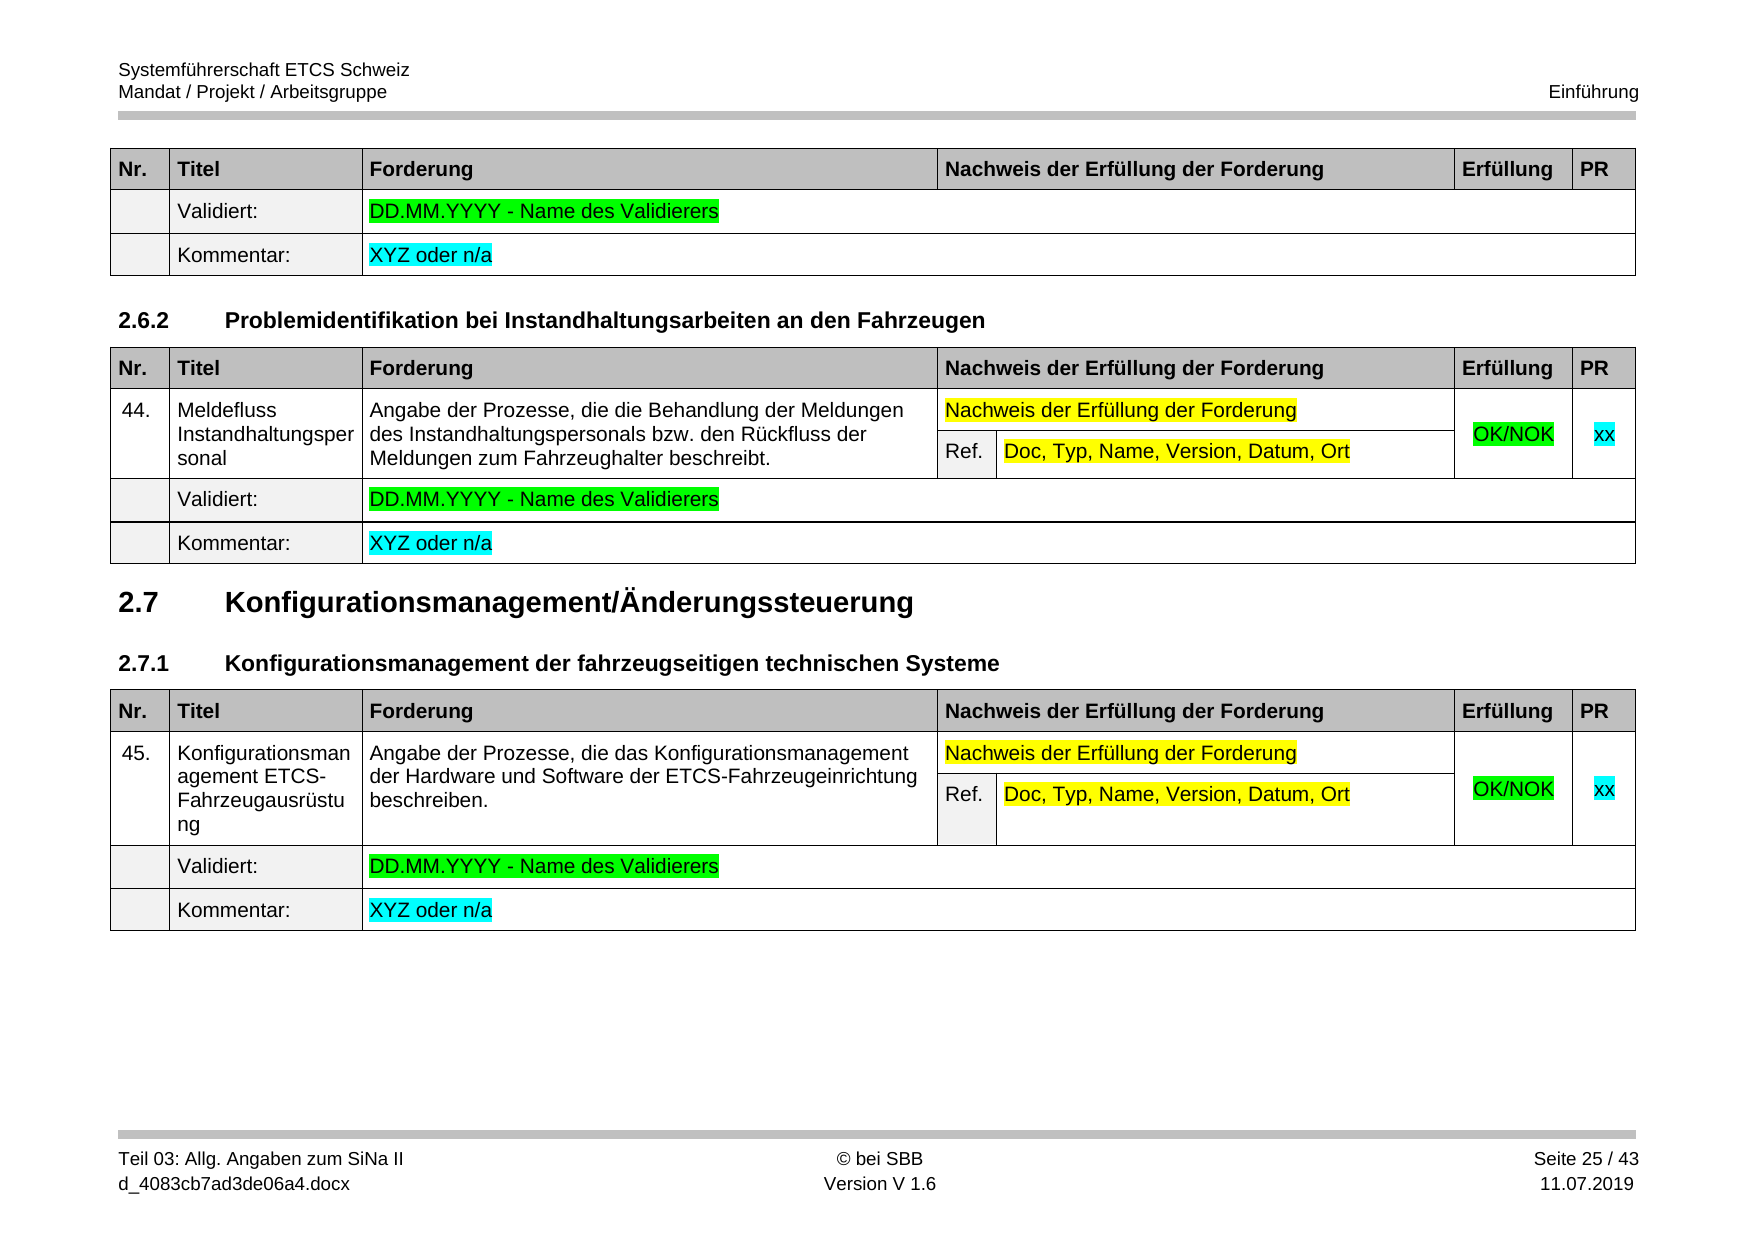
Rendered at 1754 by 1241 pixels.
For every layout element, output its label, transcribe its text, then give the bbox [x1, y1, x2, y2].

table_header PR [1573, 348, 1635, 388]
table_header Titel [170, 690, 362, 731]
table_cell Validiert: [170, 479, 362, 521]
table_cell Doc, Typ, Name, Version, Datum, Ort [997, 774, 1454, 844]
table_cell Kommentar: [170, 234, 362, 275]
table_cell [111, 523, 169, 563]
table_header Nr. [111, 149, 169, 189]
table_cell Nachweis der Erfüllung der Forderung [938, 732, 1454, 773]
table_header Nr. [111, 690, 169, 731]
table_cell [111, 889, 169, 930]
table_cell DD.MM.YYYY - Name des Validierers [363, 479, 1635, 521]
table_cell Konfigurationsmanagement ETCS-Fahrzeugausrüstung [170, 732, 362, 844]
table_header Titel [170, 149, 362, 189]
table_cell xx [1573, 389, 1635, 478]
table_header Erfüllung [1455, 348, 1572, 388]
table_header Forderung [363, 690, 937, 731]
table_cell Validiert: [170, 846, 362, 888]
table_cell [111, 846, 169, 888]
table_cell Doc, Typ, Name, Version, Datum, Ort [997, 431, 1454, 478]
table_cell Angabe der Prozesse, die die Behandlung der Meldungen des Instandhaltungspersonals bzw. den Rückfluss der Meldungen zum Fahrzeughalter beschreibt. [363, 389, 937, 478]
table_cell XYZ oder n/a [363, 234, 1635, 275]
table_header Forderung [363, 149, 937, 189]
table_header Erfüllung [1455, 149, 1572, 189]
table_cell Kommentar: [170, 523, 362, 563]
table_cell [111, 479, 169, 521]
text Problemidentifikation bei Instandhaltungsarbeiten an den Fahrzeugen [118, 305, 1636, 334]
table_cell [111, 732, 169, 844]
table_cell XYZ oder n/a [363, 523, 1635, 563]
table_cell Nachweis der Erfüllung der Forderung [938, 389, 1454, 430]
table_cell Validiert: [170, 190, 362, 233]
table_header PR [1573, 149, 1635, 189]
text Konfigurationsmanagement/Änderungssteuerung [118, 585, 1636, 618]
table_header Titel [170, 348, 362, 388]
table_cell OK/NOK [1455, 389, 1572, 478]
table_cell Ref. [938, 774, 996, 844]
table_header Nachweis der Erfüllung der Forderung [938, 348, 1454, 388]
table_header Nachweis der Erfüllung der Forderung [938, 149, 1454, 189]
table_cell Kommentar: [170, 889, 362, 930]
table_header PR [1573, 690, 1635, 731]
table_cell [111, 234, 169, 275]
table_header Nr. [111, 348, 169, 388]
table_header Nachweis der Erfüllung der Forderung [938, 690, 1454, 731]
table_cell xx [1573, 732, 1635, 844]
table_header Erfüllung [1455, 690, 1572, 731]
text Konfigurationsmanagement der fahrzeugseitigen technischen Systeme [118, 648, 1636, 677]
table_header Forderung [363, 348, 937, 388]
table_cell Angabe der Prozesse, die das Konfigurationsmanagement der Hardware und Software der ETCS-Fahrzeugeinrichtung beschreiben. [363, 732, 937, 844]
table_cell Meldefluss Instandhaltungspersonal [170, 389, 362, 478]
table_cell [111, 389, 169, 478]
table_cell DD.MM.YYYY - Name des Validierers [363, 190, 1635, 233]
table_cell Ref. [938, 431, 996, 478]
table_cell [111, 190, 169, 233]
table_cell XYZ oder n/a [363, 889, 1635, 930]
table_cell OK/NOK [1455, 732, 1572, 844]
table_cell DD.MM.YYYY - Name des Validierers [363, 846, 1635, 888]
